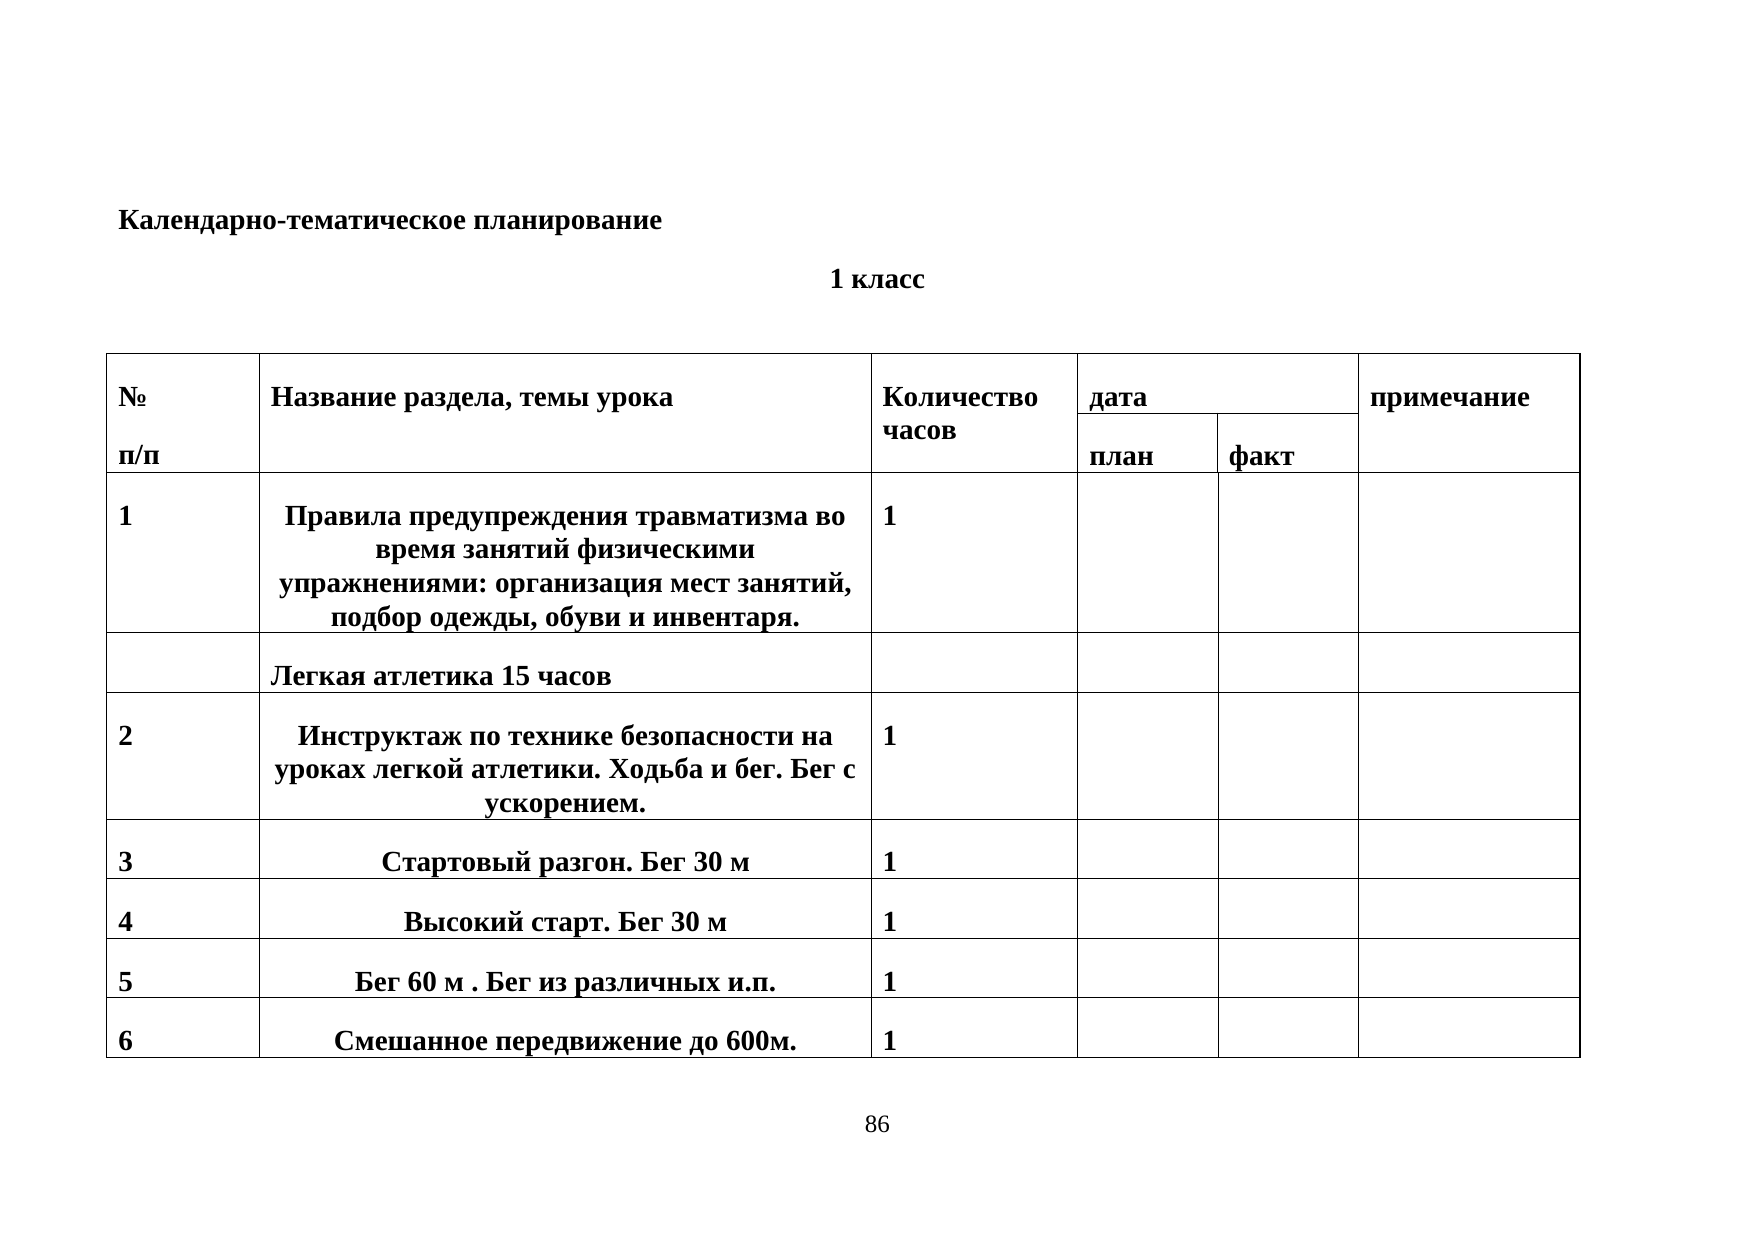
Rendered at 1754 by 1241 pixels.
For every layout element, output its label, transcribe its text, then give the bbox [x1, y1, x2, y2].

table_cell [1359, 998, 1579, 1057]
table_cell [1219, 820, 1358, 878]
table_cell [1219, 633, 1358, 692]
table_cell 3 [107, 820, 259, 878]
table_cell [1359, 939, 1579, 997]
table_cell факт [1218, 414, 1358, 472]
table_cell 1 [107, 473, 259, 632]
table_cell 1 [872, 879, 1077, 938]
table_header дата [1078, 354, 1358, 412]
table_cell 2 [107, 693, 259, 818]
table_cell Правила предупреждения травматизма во время занятий физическими упражнениями: организация мест занятий, подбор одежды, обуви и инвентаря. [260, 473, 871, 632]
table_cell [1078, 939, 1218, 997]
table_cell [1078, 473, 1218, 632]
table_cell Высокий старт. Бег 30 м [260, 879, 871, 938]
table_cell [1078, 633, 1218, 692]
table_header примечание [1359, 354, 1579, 472]
table_cell [1359, 633, 1579, 692]
table_cell 6 [107, 998, 259, 1057]
table_cell 4 [107, 879, 259, 938]
table_cell [107, 633, 259, 692]
table_cell [1219, 879, 1358, 938]
table_cell [1219, 939, 1358, 997]
table_cell 1 [872, 939, 1077, 997]
table_cell Бег 60 м . Бег из различных и.п. [260, 939, 871, 997]
table_cell 1 [872, 820, 1077, 878]
table_cell [872, 633, 1077, 692]
table_header Количество часов [872, 354, 1077, 472]
table_cell 5 [107, 939, 259, 997]
table_cell [1359, 879, 1579, 938]
table_cell [1219, 693, 1358, 818]
table_cell [1078, 693, 1218, 818]
table_cell Инструктаж по технике безопасности на уроках легкой атлетики. Ходьба и бег. Бег с ускорением. [260, 693, 871, 818]
table_cell [1219, 473, 1358, 632]
table_cell [1078, 998, 1218, 1057]
table_cell [1359, 820, 1579, 878]
table_cell план [1078, 414, 1217, 472]
table_header № п/п [107, 354, 259, 472]
table_cell 1 [872, 473, 1077, 632]
table_header Название раздела, темы урока [260, 354, 871, 472]
table_cell [1219, 998, 1358, 1057]
table_cell Стартовый разгон. Бег 30 м [260, 820, 871, 878]
table_cell [1078, 879, 1218, 938]
text Календарно-тематическое планирование [118, 202, 1636, 236]
table_cell Смешанное передвижение до 600м. [260, 998, 871, 1057]
table_cell [1078, 820, 1218, 878]
table_cell Легкая атлетика 15 часов [260, 633, 871, 692]
text 1 класс [118, 261, 1636, 294]
table_cell [1359, 473, 1579, 632]
table_cell 1 [872, 998, 1077, 1057]
table_cell 1 [872, 693, 1077, 818]
table_cell [1359, 693, 1579, 818]
